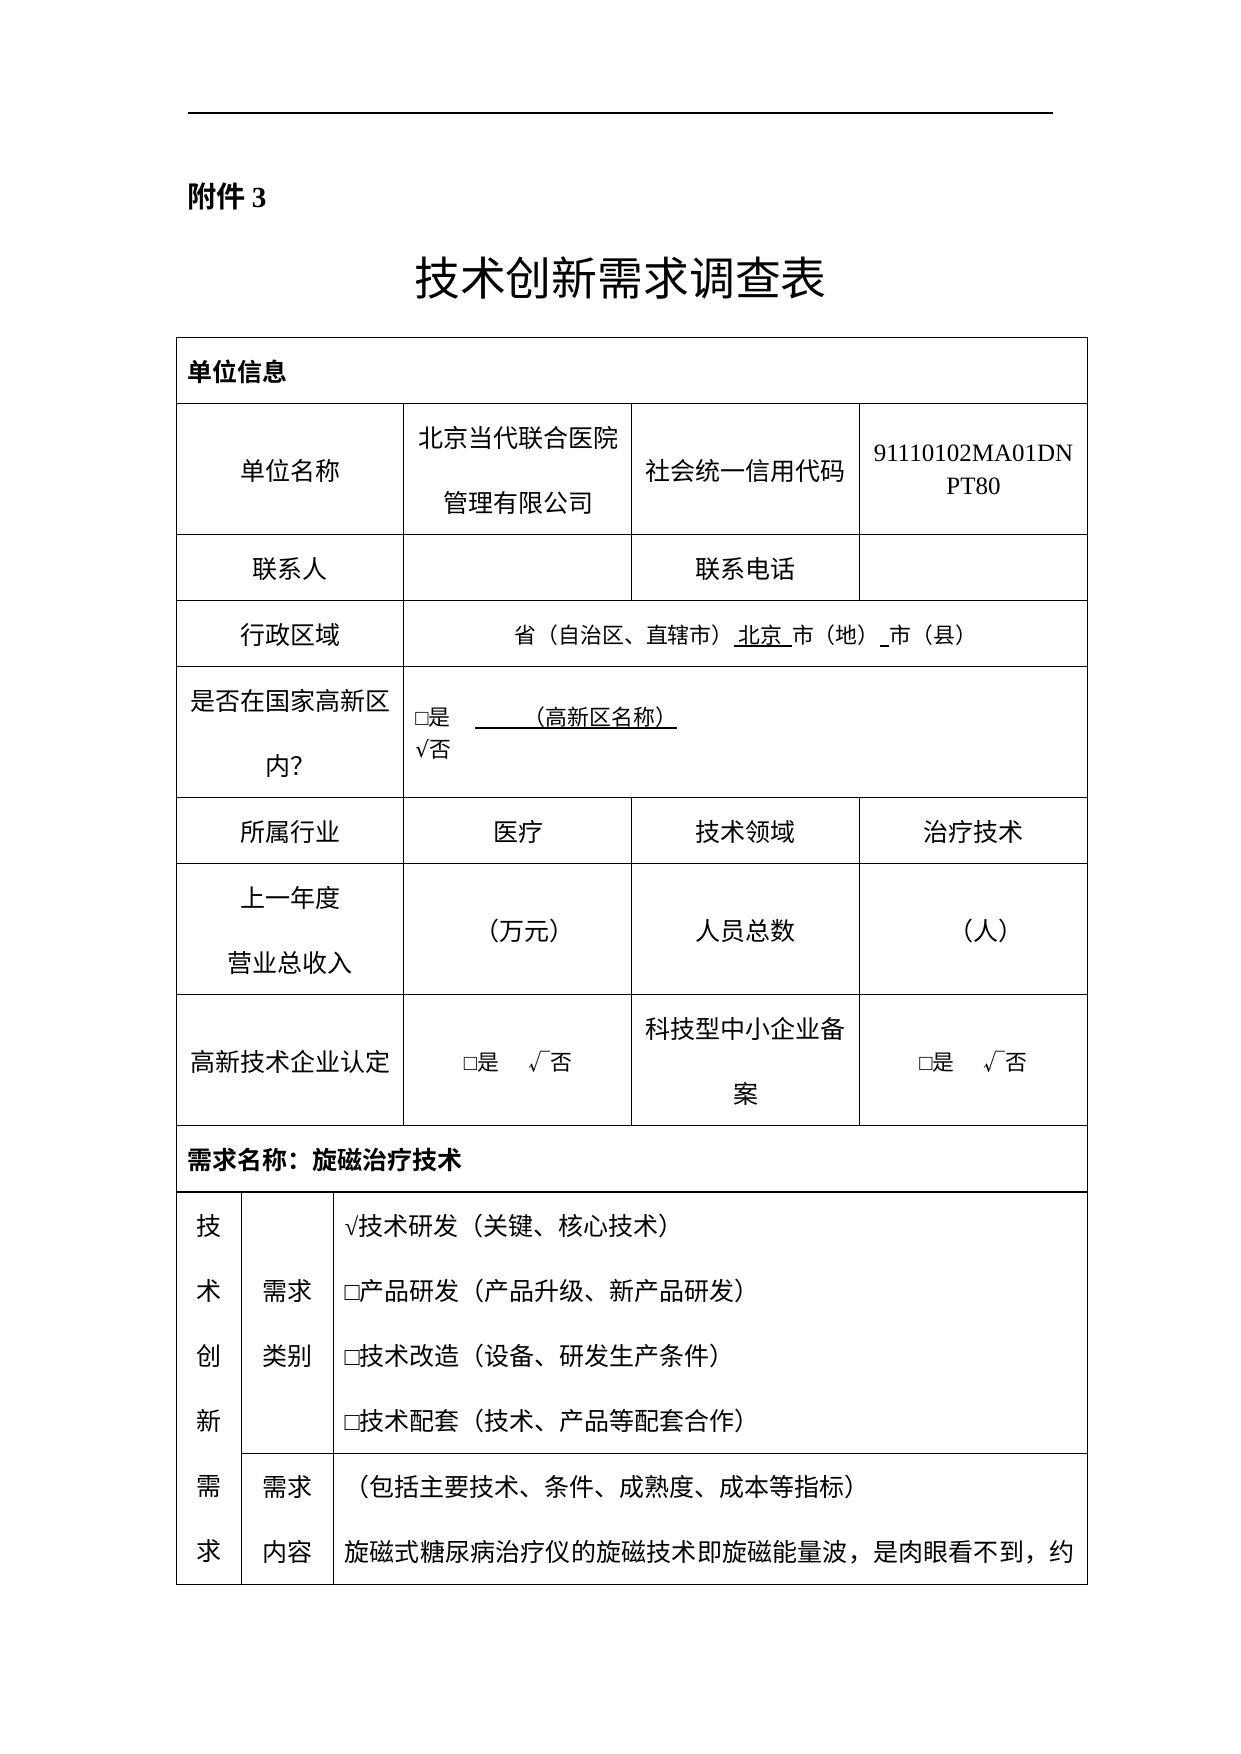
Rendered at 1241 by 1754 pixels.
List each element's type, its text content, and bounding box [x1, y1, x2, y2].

table_cell 所属行业 [177, 798, 403, 863]
table_cell 科技型中小企业备案 [632, 995, 859, 1125]
table_cell 高新技术企业认定 [177, 995, 403, 1125]
text 附件3 [187, 162, 1053, 227]
table_cell □是 （高新区名称） √否 [404, 667, 1087, 797]
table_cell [334, 1454, 1087, 1583]
table_cell 需求名称：旋磁治疗技术 [177, 1126, 1087, 1191]
table_cell 技术创新需求情况说明 [177, 1193, 241, 1583]
table_cell [860, 535, 1087, 600]
table_cell 需求 内容 [242, 1454, 333, 1583]
table_cell 医疗 [404, 798, 631, 863]
table_cell 上一年度 营业总收入 [177, 864, 403, 994]
table_cell 单位名称 [177, 404, 403, 534]
table_cell 是否在国家高新区内？ [177, 667, 403, 797]
table_cell 联系电话 [632, 535, 859, 600]
table_cell 行政区域 [177, 601, 403, 666]
table_cell [404, 535, 631, 600]
table_cell 技术领域 [632, 798, 859, 863]
table_cell （万元） [404, 864, 631, 994]
table_cell 人员总数 [632, 864, 859, 994]
table_cell 省（自治区、直辖市） 北京 市（地） 市（县） [404, 601, 1087, 666]
table_cell （人） [860, 864, 1087, 994]
table_cell 91110102MA01DNPT80 [860, 404, 1087, 534]
table_cell 联系人 [177, 535, 403, 600]
table_cell 治疗技术 [860, 798, 1087, 863]
table_cell □是 √否 [404, 995, 631, 1125]
table_cell √技术研发（关键、核心技术） □产品研发（产品升级、新产品研发） □技术改造（设备、研发生产条件） □技术配套（技术、产品等配套合作） [334, 1193, 1087, 1452]
table_cell 社会统一信用代码 [632, 404, 859, 534]
text 技术创新需求调查表 [187, 227, 1053, 324]
table_cell □是 √否 [860, 995, 1087, 1125]
table_cell 需求类别 [242, 1193, 333, 1452]
table_cell 北京当代联合医院管理有限公司 [404, 404, 631, 534]
table_header 单位信息 [177, 338, 1087, 403]
